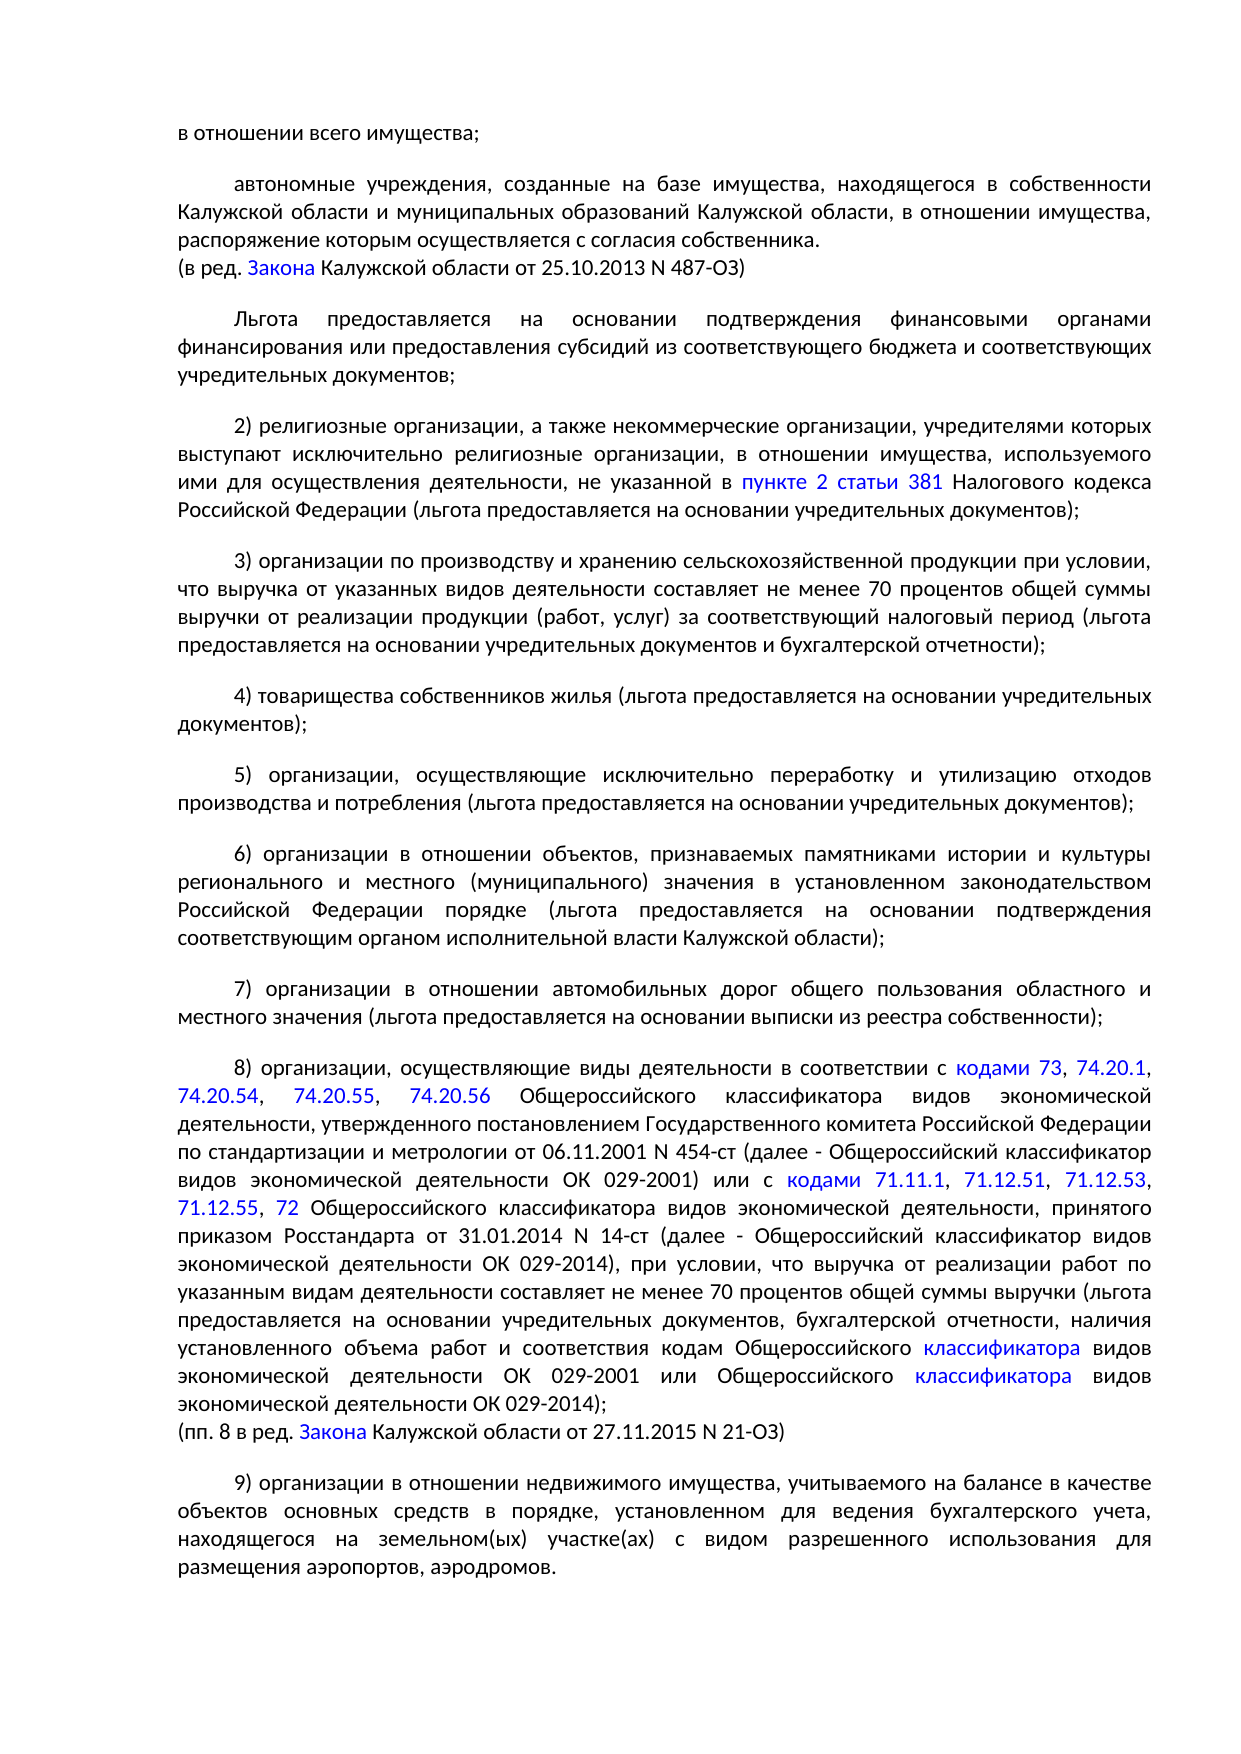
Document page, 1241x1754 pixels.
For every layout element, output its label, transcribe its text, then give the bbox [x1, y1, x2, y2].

text 4) товарищества собственников жилья (льгота предоставляется на основании учредительных документов); [177, 681, 1152, 737]
text 8) организации, осуществляющие виды деятельности в соответствии с кодами 73, 74.20.1, 74.20.54, 74.20.55, 74.20.56 Общероссийского классификатора видов экономической деятельности, утвержденного постановлением Государственного комитета Российской Федерации по стандартизации и метрологии от 06.11.2001 N 454-ст (далее - Общероссийский классификатор видов экономической деятельности ОК 029-2001) или с кодами 71.11.1, 71.12.51, 71.12.53, 71.12.55, 72 Общероссийского классификатора видов экономической деятельности, принятого приказом Росстандарта от 31.01.2014 N 14-ст (далее - Общероссийский классификатор видов экономической деятельности ОК 029-2014), при условии, что выручка от реализации работ по указанным видам деятельности составляет не менее 70 процентов общей суммы выручки (льгота предоставляется на основании учредительных документов, бухгалтерской отчетности, наличия установленного объема работ и соответствия кодам Общероссийского классификатора видов экономической деятельности ОК 029-2001 или Общероссийского классификатора видов экономической деятельности ОК 029-2014); [177, 1053, 1152, 1417]
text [177, 118, 1152, 146]
text 5) организации, осуществляющие исключительно переработку и утилизацию отходов производства и потребления (льгота предоставляется на основании учредительных документов); [177, 760, 1152, 816]
text Льгота предоставляется на основании подтверждения финансовыми органами финансирования или предоставления субсидий из соответствующего бюджета и соответствующих учредительных документов; [177, 304, 1152, 388]
text 6) организации в отношении объектов, признаваемых памятниками истории и культуры регионального и местного (муниципального) значения в установленном законодательством Российской Федерации порядке (льгота предоставляется на основании подтверждения соответствующим органом исполнительной власти Калужской области); [177, 839, 1152, 951]
text (в ред. Закона Калужской области от 25.10.2013 N 487-ОЗ) [177, 253, 1152, 281]
text автономные учреждения, созданные на базе имущества, находящегося в собственности Калужской области и муниципальных образований Калужской области, в отношении имущества, распоряжение которым осуществляется с согласия собственника. [177, 169, 1152, 253]
text 3) организации по производству и хранению сельскохозяйственной продукции при условии, что выручка от указанных видов деятельности составляет не менее 70 процентов общей суммы выручки от реализации продукции (работ, услуг) за соответствующий налоговый период (льгота предоставляется на основании учредительных документов и бухгалтерской отчетности); [177, 546, 1152, 658]
text 7) организации в отношении автомобильных дорог общего пользования областного и местного значения (льгота предоставляется на основании выписки из реестра собственности); [177, 974, 1152, 1030]
text (пп. 8 в ред. Закона Калужской области от 27.11.2015 N 21-ОЗ) [177, 1417, 1152, 1445]
text 9) организации в отношении недвижимого имущества, учитываемого на балансе в качестве объектов основных средств в порядке, установленном для ведения бухгалтерского учета, находящегося на земельном(ых) участке(ах) с видом разрешенного использования для размещения аэропортов, аэродромов. [177, 1468, 1152, 1580]
text 2) религиозные организации, а также некоммерческие организации, учредителями которых выступают исключительно религиозные организации, в отношении имущества, используемого ими для осуществления деятельности, не указанной в пункте 2 статьи 381 Налогового кодекса Российской Федерации (льгота предоставляется на основании учредительных документов); [177, 411, 1152, 523]
